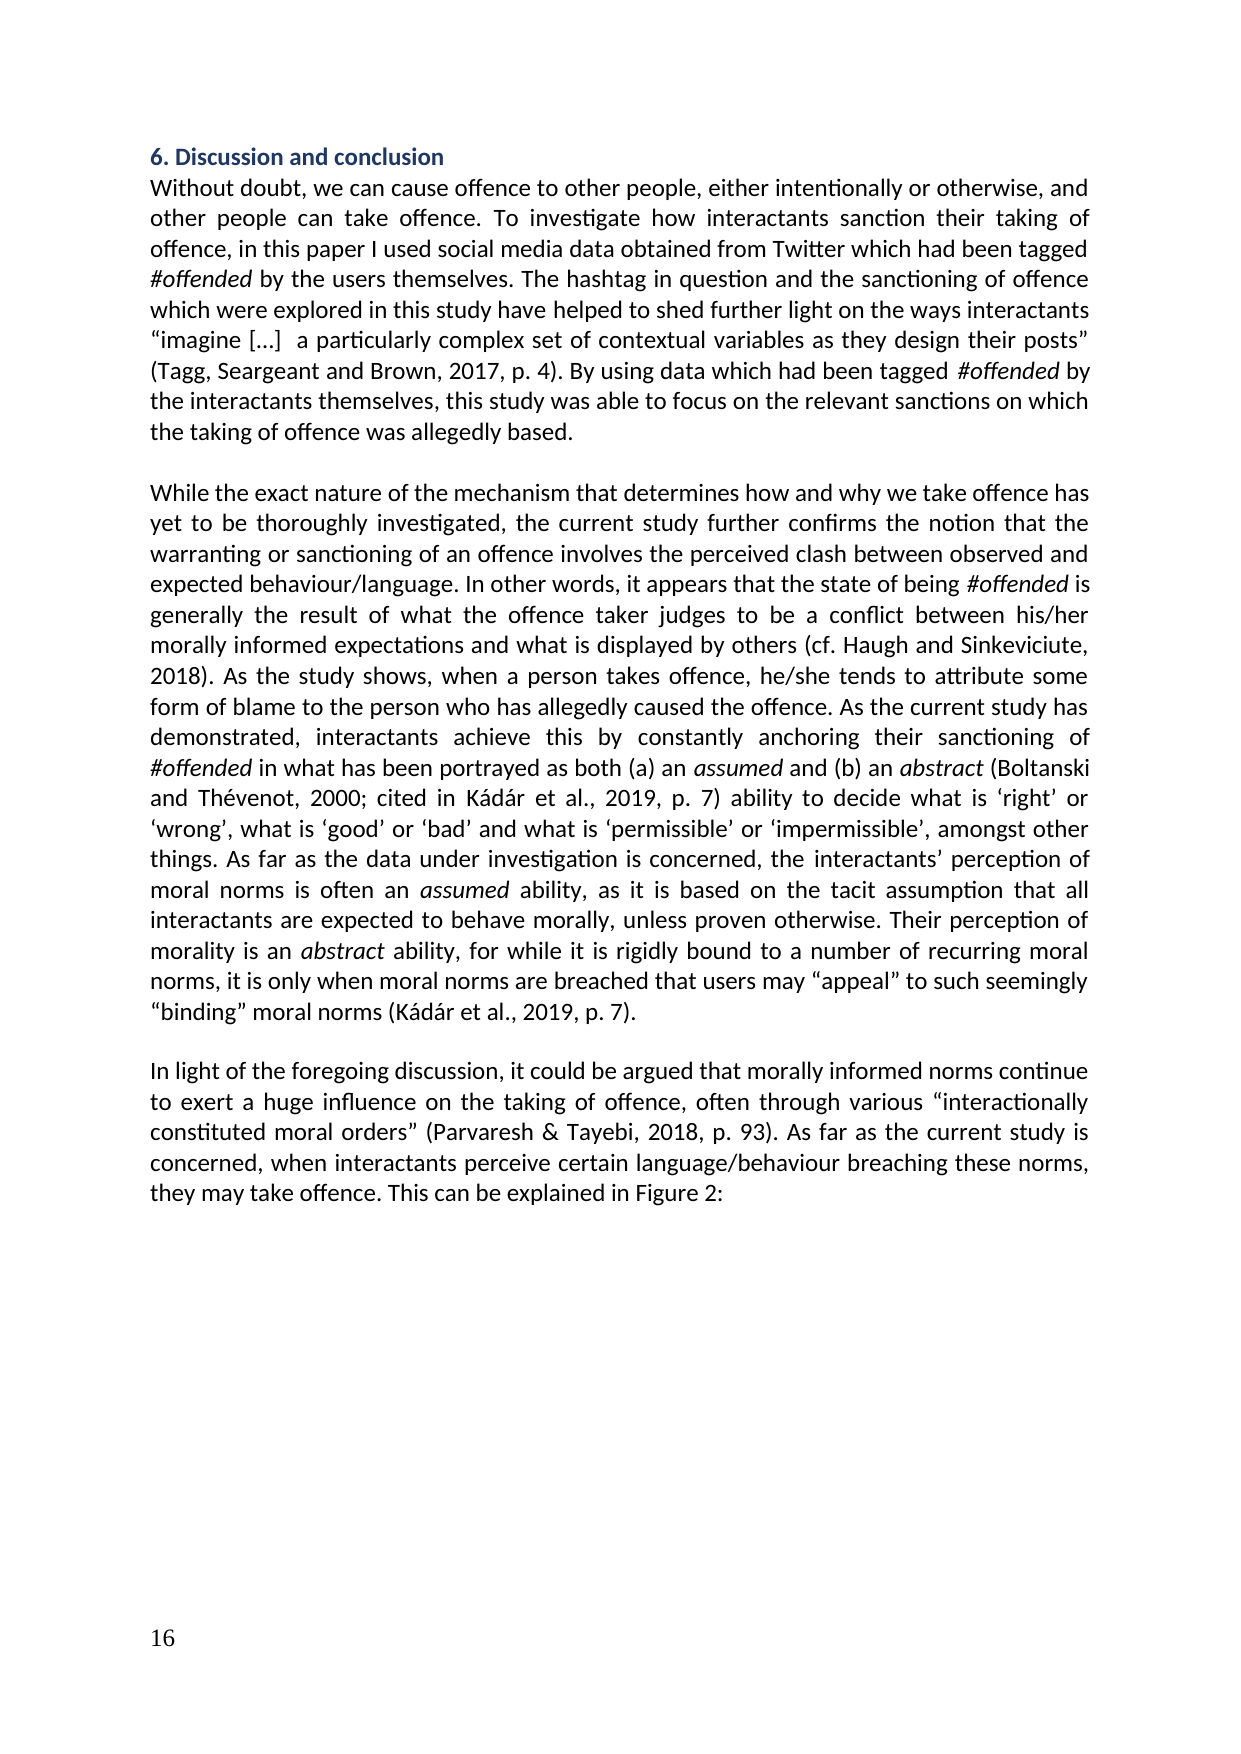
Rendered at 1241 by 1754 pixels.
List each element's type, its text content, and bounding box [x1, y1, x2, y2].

text While the exact nature of the mechanism that determines how and why we take offence has yet to be thoroughly investigated, the current study further confirms the notion that the warranting or sanctioning of an offence involves the perceived clash between observed and expected behaviour/language. In other words, it appears that the state of being #offended is generally the result of what the offence taker judges to be a conflict between his/her morally informed expectations and what is displayed by others (cf. Haugh and Sinkeviciute, 2018). As the study shows, when a person takes offence, he/she tends to attribute some form of blame to the person who has allegedly caused the offence. As the current study has demonstrated, interactants achieve this by constantly anchoring their sanctioning of #offended in what has been portrayed as both (a) an assumed and (b) an abstract (Boltanski and Thévenot, 2000; cited in Kádár et al., 2019, p. 7) ability to decide what is ‘right’ or ‘wrong’, what is ‘good’ or ‘bad’ and what is ‘permissible’ or ‘impermissible’, amongst other things. As far as the data under investigation is concerned, the interactants’ perception of moral norms is often an assumed ability, as it is based on the tacit assumption that all interactants are expected to behave morally, unless proven otherwise. Their perception of morality is an abstract ability, for while it is rigidly bound to a number of recurring moral norms, it is only when moral norms are breached that users may “appeal” to such seemingly “binding” moral norms (Kádár et al., 2019, p. 7). [150, 477, 1090, 1026]
text In light of the foregoing discussion, it could be argued that morally informed norms continue to exert a huge influence on the taking of offence, often through various “interactionally constituted moral orders” (Parvaresh & Tayebi, 2018, p. 93). As far as the current study is concerned, when interactants perceive certain language/behaviour breaching these norms, they may take offence. This can be explained in Figure 2: [150, 1056, 1090, 1208]
text Without doubt, we can cause offence to other people, either intentionally or otherwise, and other people can take offence. To investigate how interactants sanction their taking of offence, in this paper I used social media data obtained from Twitter which had been tagged #offended by the users themselves. The hashtag in question and the sanctioning of offence which were explored in this study have helped to shed further light on the ways interactants “imagine […] a particularly complex set of contextual variables as they design their posts” (Tagg, Seargeant and Brown, 2017, p. 4). By using data which had been tagged #offended by the interactants themselves, this study was able to focus on the relevant sanctions on which the taking of offence was allegedly based. [150, 294, 1090, 446]
subtitle 6. Discussion and conclusion [150, 141, 1090, 172]
text Without doubt, we can cause offence to other people, either intentionally or otherwise, and other people can take offence. To investigate how interactants sanction their taking of offence, in this paper I used social media data obtained from Twitter which had been tagged #offended by the users themselves. The hashtag in question and the sanctioning of offence which were explored in this study have helped to shed further light on the ways interactants “imagine […] a particularly complex set of contextual variables as they design their posts” (Tagg, Seargeant and Brown, 2017, p. 4). By using data which had been tagged #offended by the interactants themselves, this study was able to focus on the relevant sanctions on which the taking of offence was allegedly based. [150, 172, 1090, 233]
